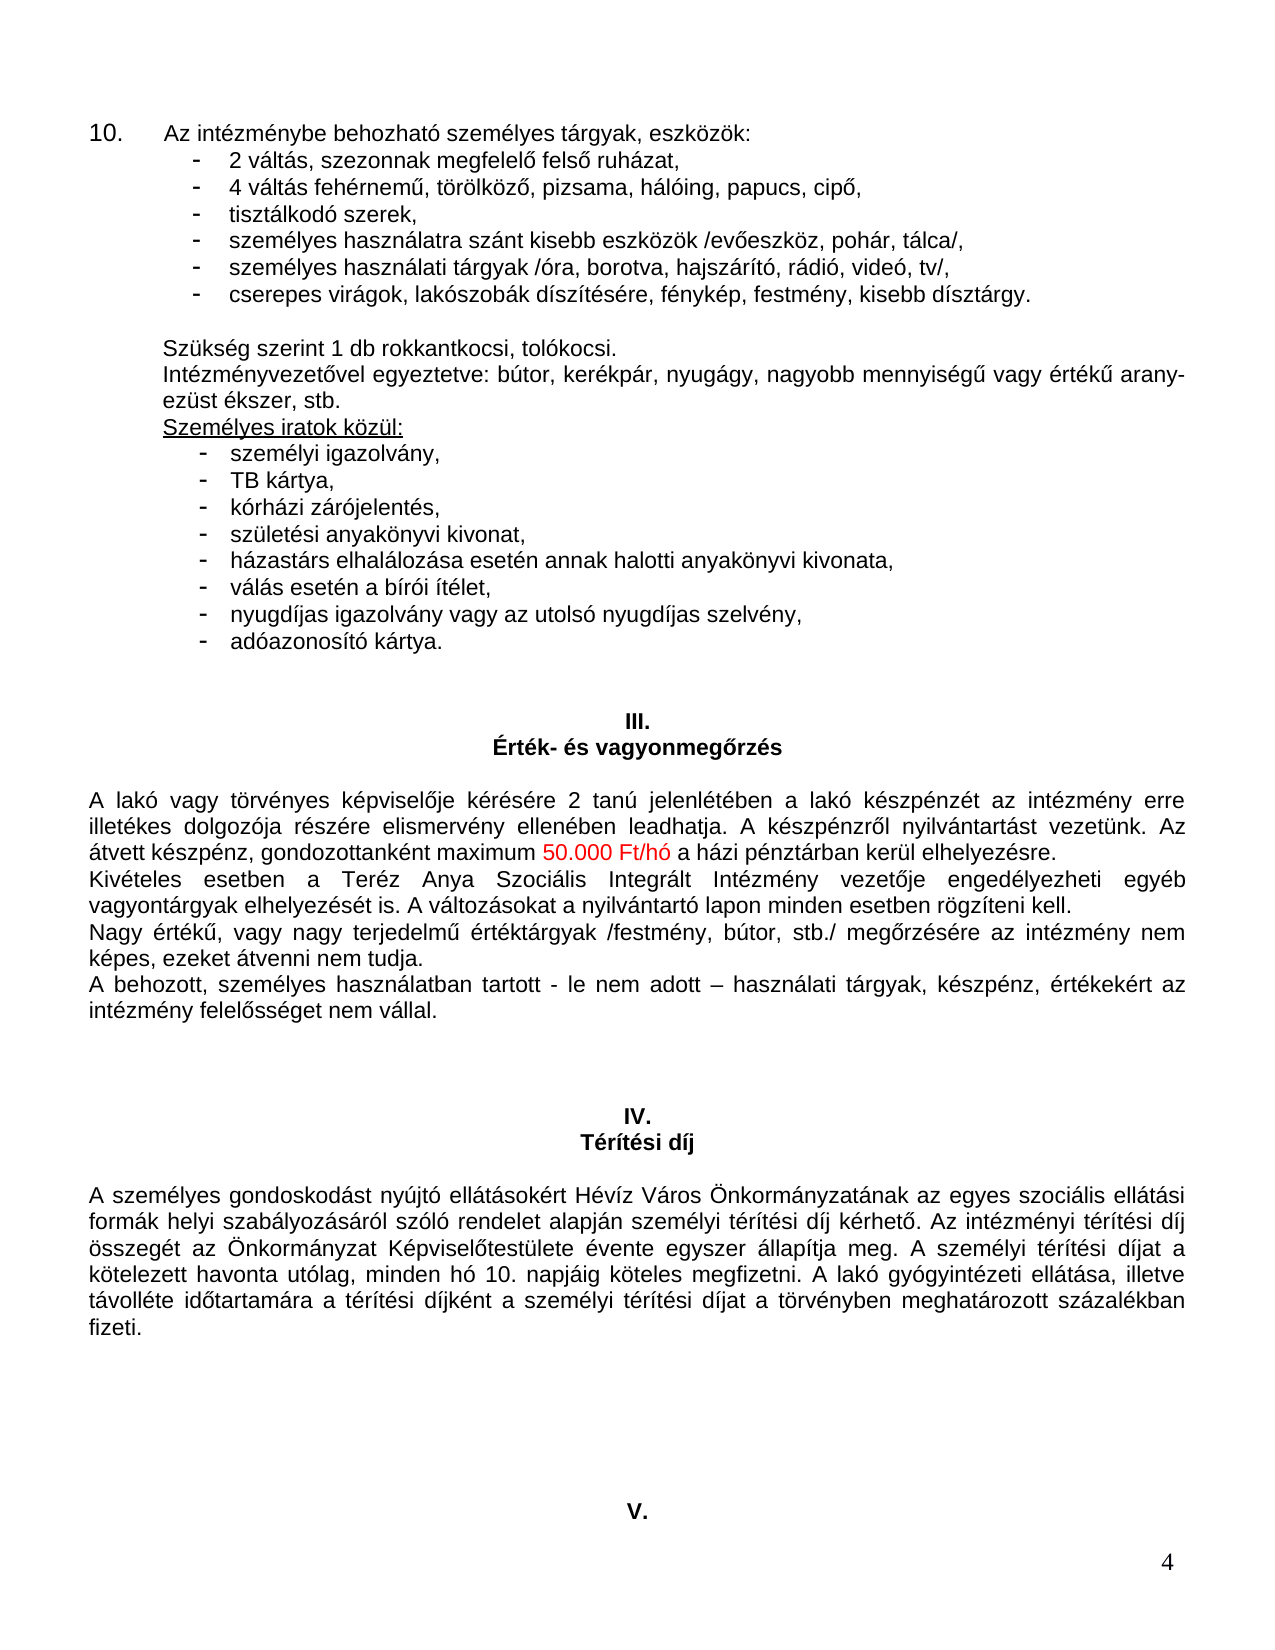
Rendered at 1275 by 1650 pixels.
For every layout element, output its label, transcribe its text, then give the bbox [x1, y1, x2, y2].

list válás esetén a bírói ítélet, [199, 574, 1186, 601]
text IV. [89, 1103, 1186, 1129]
list személyes használati tárgyak /óra, borotva, hajszárító, rádió, videó, tv/, [192, 254, 1186, 281]
list születési anyakönyvi kivonat, [199, 521, 1186, 547]
text A behozott, személyes használatban tartott - le nem adott – használati tárgyak, készpénz, értékekért az intézmény felelősséget nem vállal. [89, 971, 1186, 1024]
text A személyes gondoskodást nyújtó ellátásokért Hévíz Város Önkormányzatának az egyes szociális ellátási formák helyi szabályozásáról szóló rendelet alapján személyi térítési díj kérhető. Az intézményi térítési díj összegét az Önkormányzat Képviselőtestülete évente egyszer állapítja meg. A személyi térítési díjat a kötelezett havonta utólag, minden hó 10. napjáig köteles megfizetni. A lakó gyógyintézeti ellátása, illetve távolléte időtartamára a térítési díjként a személyi térítési díjat a törvényben meghatározott százalékban fizeti. [89, 1182, 1186, 1340]
text V. [89, 1498, 1186, 1524]
list adóazonosító kártya. [199, 628, 1186, 655]
list kórházi zárójelentés, [199, 494, 1186, 521]
text Személyes iratok közül: [162, 413, 1186, 440]
text Érték- és vagyonmegőrzés [89, 734, 1186, 760]
list 4 váltás fehérnemű, törölköző, pizsama, hálóing, papucs, cipő, [192, 174, 1186, 201]
text Kivételes esetben a Teréz Anya Szociális Integrált Intézmény vezetője engedélyezheti egyéb vagyontárgyak elhelyezését is. A változásokat a nyilvántartó lapon minden esetben rögzíteni kell. [89, 866, 1186, 918]
text Nagy értékű, vagy nagy terjedelmű értéktárgyak /festmény, bútor, stb./ megőrzésére az intézmény nem képes, ezeket átvenni nem tudja. [89, 918, 1186, 971]
list személyes használatra szánt kisebb eszközök /evőeszköz, pohár, tálca/, [192, 227, 1186, 254]
text Intézményvezetővel egyeztetve: bútor, kerékpár, nyugágy, nagyobb mennyiségű vagy értékű arany-ezüst ékszer, stb. [162, 361, 1186, 413]
text Térítési díj [89, 1129, 1186, 1156]
text Szükség szerint 1 db rokkantkocsi, tolókocsi. [162, 334, 1186, 361]
list TB kártya, [199, 467, 1186, 494]
text A lakó vagy törvényes képviselője kérésére 2 tanú jelenlétében a lakó készpénzét az intézmény erre illetékes dolgozója részére elismervény ellenében leadhatja. A készpénzről nyilvántartást vezetünk. Az átvett készpénz, gondozottanként maximum 50.000 Ft/hó a házi pénztárban kerül elhelyezésre. [89, 787, 1186, 866]
text III. [89, 708, 1186, 734]
list Az intézménybe behozható személyes tárgyak, eszközök: [89, 118, 1186, 147]
list személyi igazolvány, [199, 440, 1186, 467]
list 2 váltás, szezonnak megfelelő felső ruházat, [192, 147, 1186, 174]
list cserepes virágok, lakószobák díszítésére, fénykép, festmény, kisebb dísztárgy. [192, 281, 1186, 308]
list tisztálkodó szerek, [192, 201, 1186, 227]
list nyugdíjas igazolvány vagy az utolsó nyugdíjas szelvény, [199, 601, 1186, 628]
list házastárs elhalálozása esetén annak halotti anyakönyvi kivonata, [199, 547, 1186, 574]
